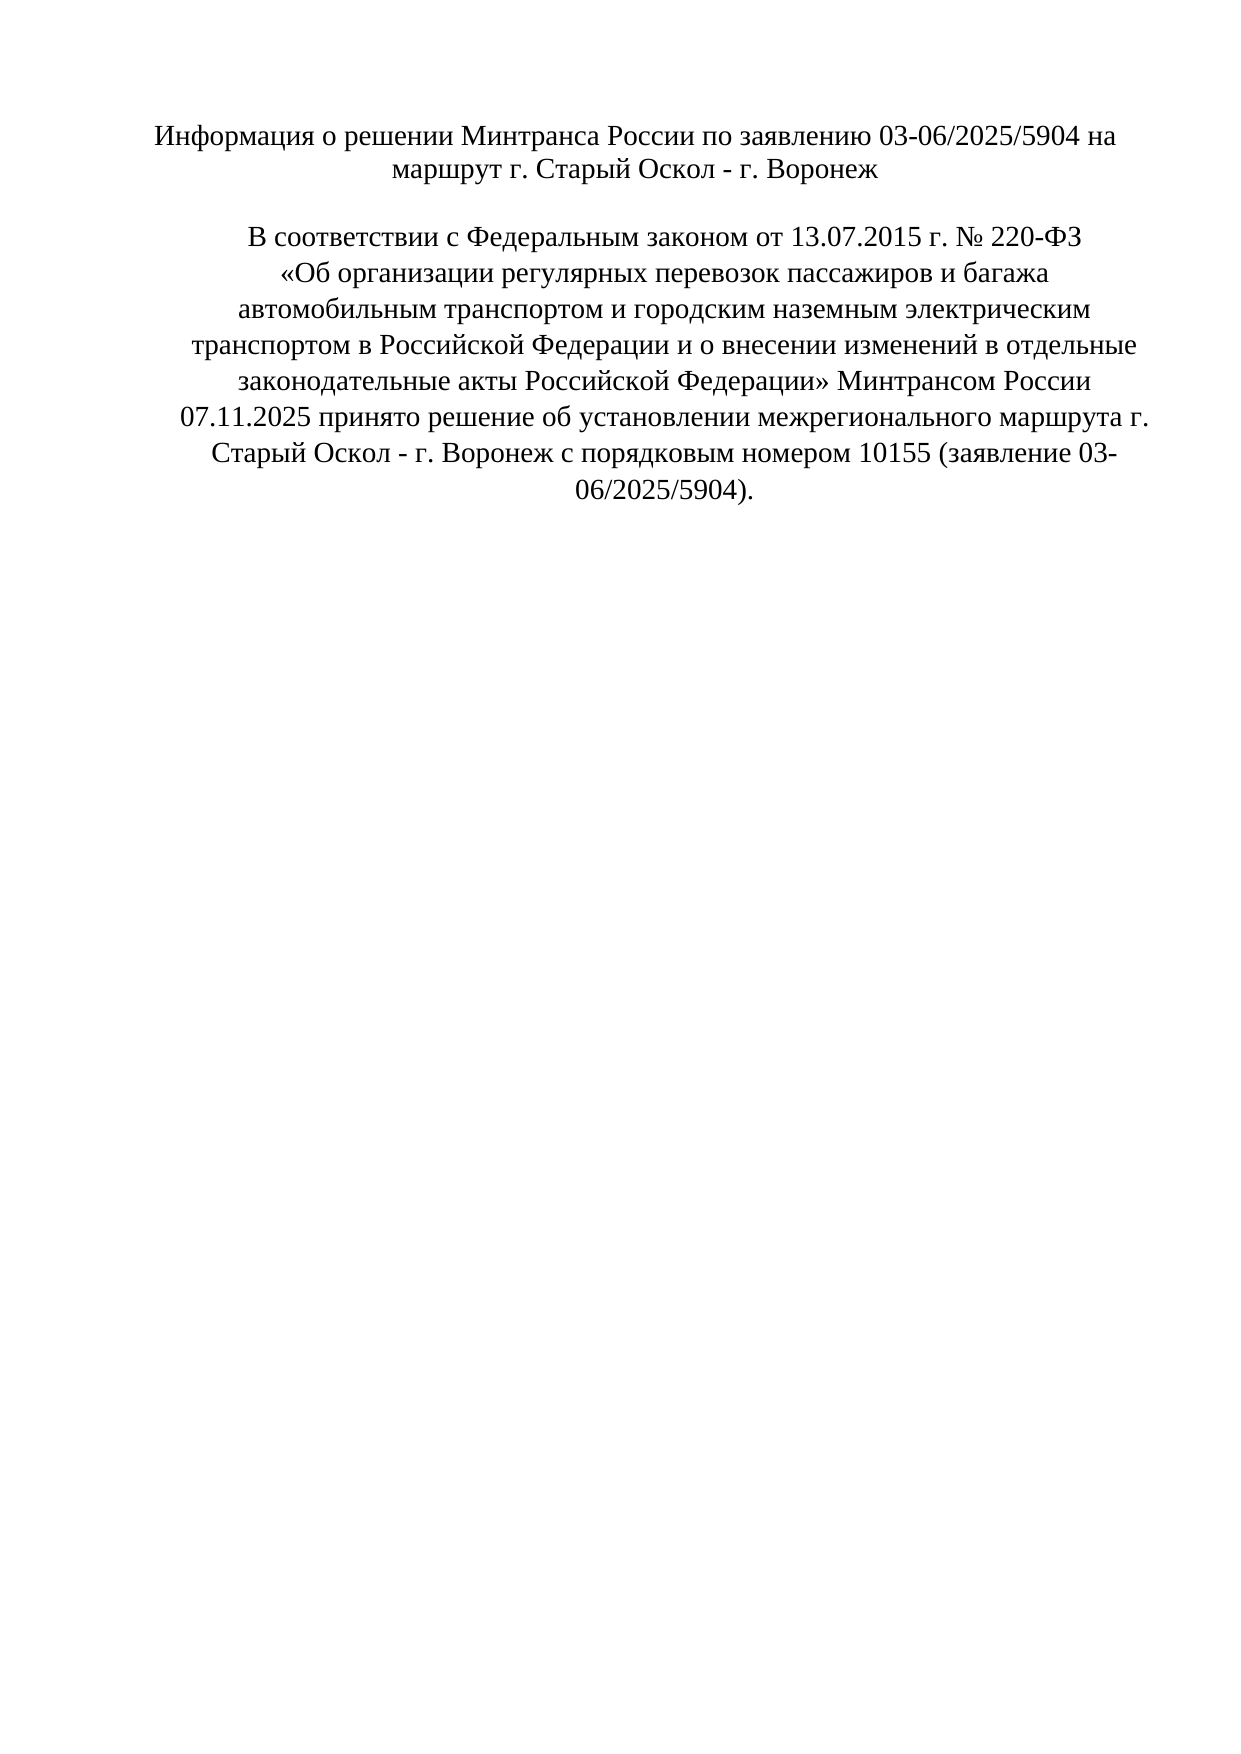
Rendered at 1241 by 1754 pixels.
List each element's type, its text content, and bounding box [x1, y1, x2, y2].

text В соответствии с Федеральным законом от 13.07.2015 г. № 220-ФЗ «Об организации регулярных перевозок пассажиров и багажа автомобильным транспортом и городским наземным электрическим транспортом в Российской Федерации и о внесении изменений в отдельные законодательные акты Российской Федерации» Минтрансом России 07.11.2025 принято решение об установлении межрегионального маршрута г. Старый Оскол - г. Воронеж с порядковым номером 10155 (заявление 03-06/2025/5904). [177, 219, 1152, 505]
text Информация о решении Минтранса России по заявлению 03-06/2025/5904 на маршрут г. Старый Оскол - г. Воронеж [118, 118, 1152, 185]
